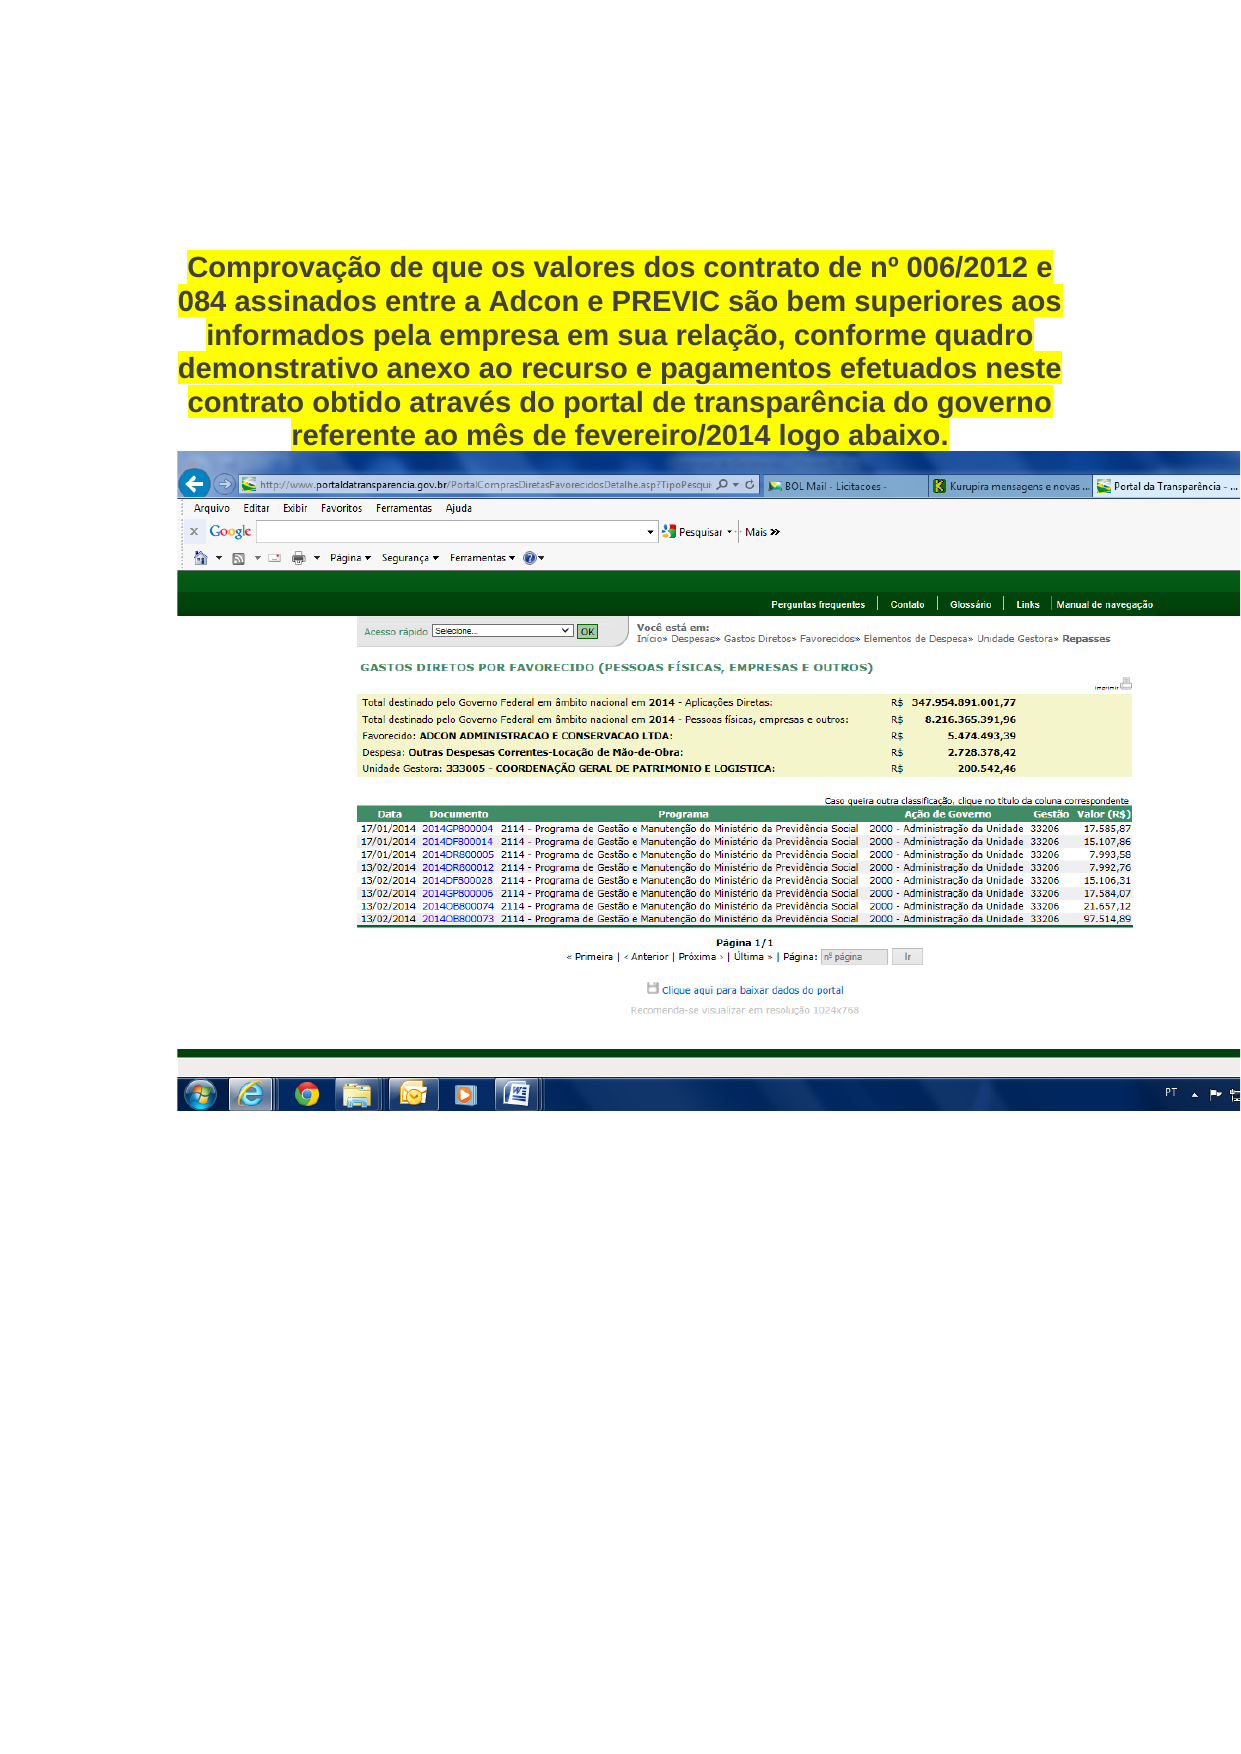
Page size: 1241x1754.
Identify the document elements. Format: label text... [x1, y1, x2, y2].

text Comprovação de que os valores dos contrato de nº 006/2012 e 084 assinados entre a Adcon e PREVIC são bem superiores aos informados pela empresa em sua relação, conforme quadro demonstrativo anexo ao recurso e pagamentos efetuados neste contrato obtido através do portal de transparência do governo referente ao mês de fevereiro/2014 logo abaixo. [177, 250, 1063, 451]
picture [177, 451, 1241, 1111]
